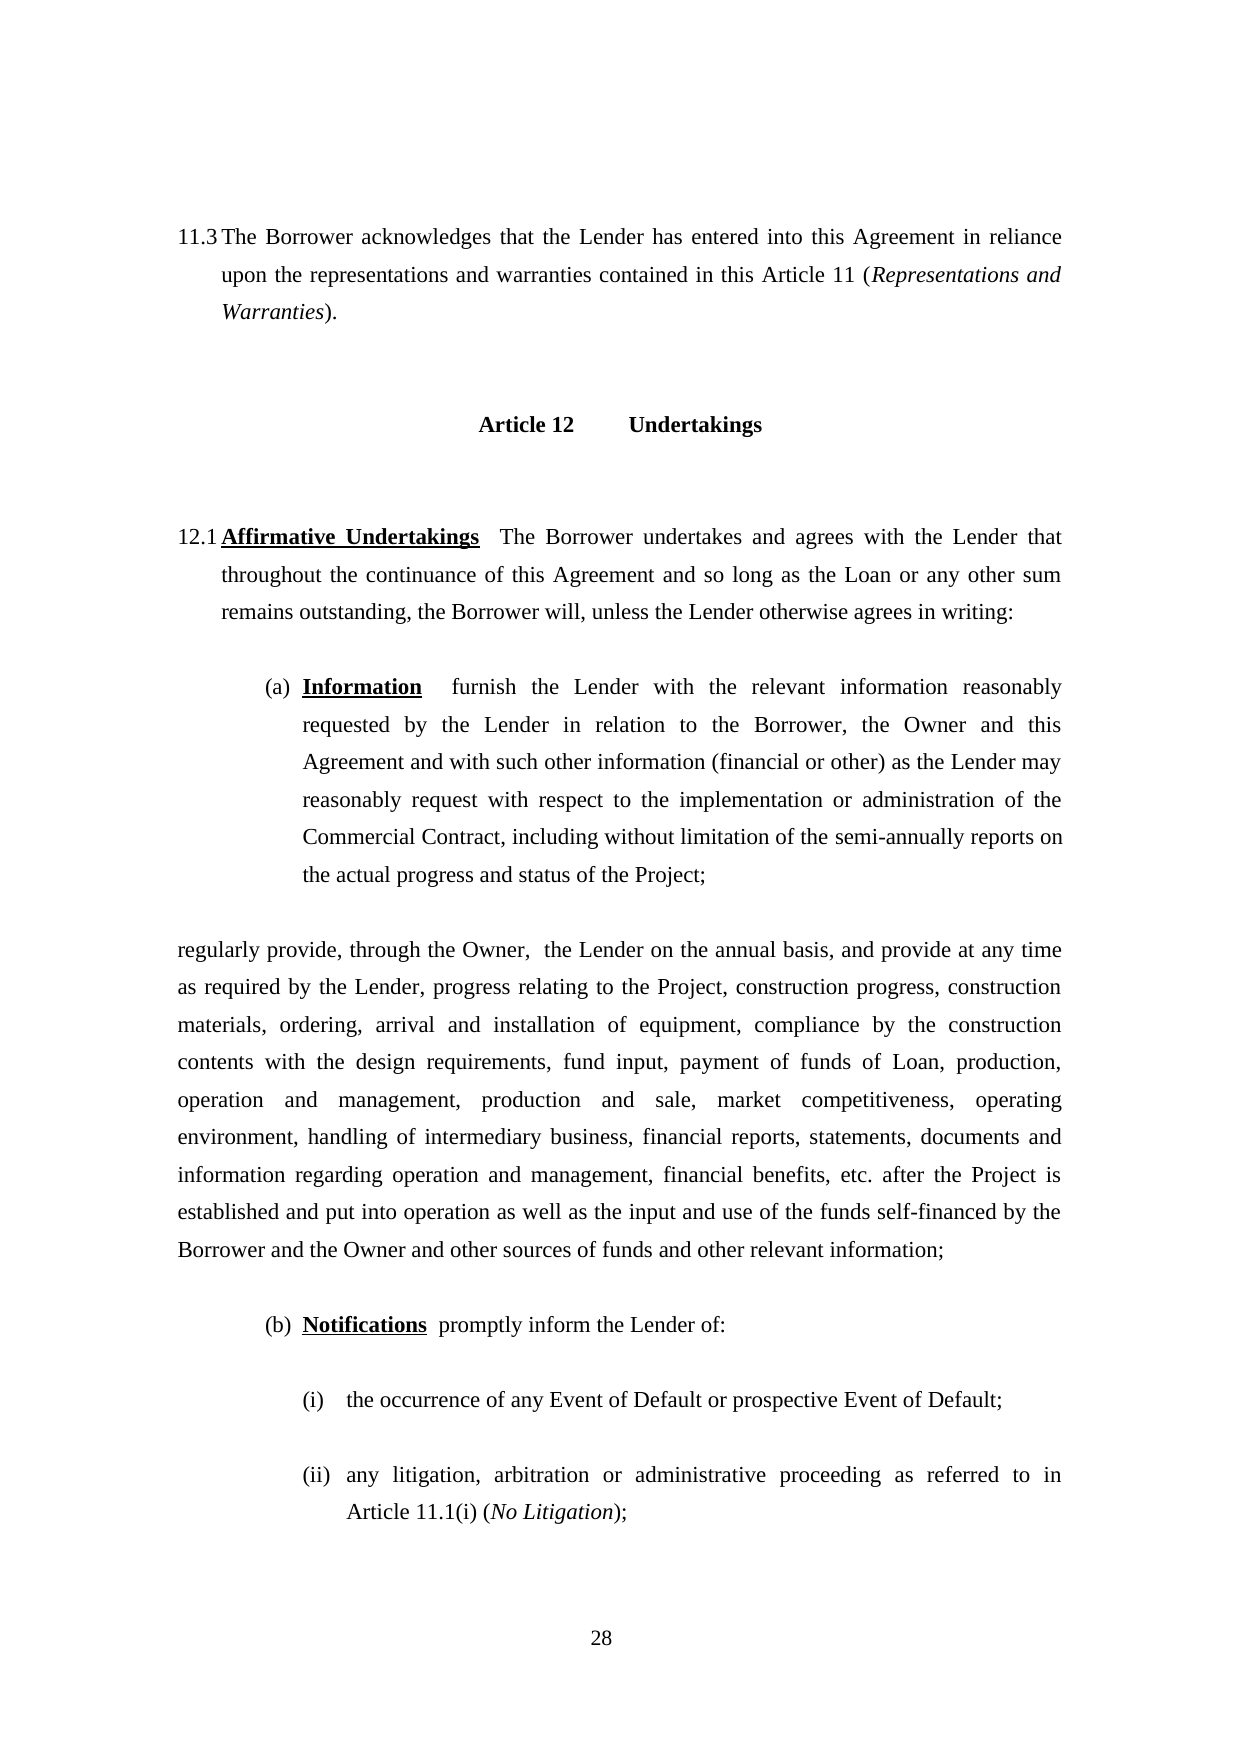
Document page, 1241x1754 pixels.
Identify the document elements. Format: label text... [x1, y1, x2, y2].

list any litigation, arbitration or administrative proceeding as referred to in Article 11.1(i) (No Litigation); [302, 1452, 1063, 1527]
list Affirmative Undertakings The Borrower undertakes and agrees with the Lender that throughout the continuance of this Agreement and so long as the Loan or any other sum remains outstanding, the Borrower will, unless the Lender otherwise agrees in writing: [177, 515, 1063, 627]
list The Borrower acknowledges that the Lender has entered into this Agreement in reliance upon the representations and warranties contained in this Article 11 (Representations and Warranties). [177, 215, 1063, 327]
text Article 12 Undertakings [177, 402, 1063, 440]
list Information furnish the Lender with the relevant information reasonably requested by the Lender in relation to the Borrower, the Owner and this Agreement and with such other information (financial or other) as the Lender may reasonably request with respect to the implementation or administration of the Commercial Contract, including without limitation of the semi-annually reports on the actual progress and status of the Project; [265, 665, 1063, 890]
text regularly provide, through the Owner, the Lender on the annual basis, and provide at any time as required by the Lender, progress relating to the Project, construction progress, construction materials, ordering, arrival and installation of equipment, compliance by the construction contents with the design requirements, fund input, payment of funds of Loan, production, operation and management, production and sale, market competitiveness, operating environment, handling of intermediary business, financial reports, statements, documents and information regarding operation and management, financial benefits, etc. after the Project is established and put into operation as well as the input and use of the funds self-financed by the Borrower and the Owner and other sources of funds and other relevant information; [177, 927, 1063, 1265]
list the occurrence of any Event of Default or prospective Event of Default; [302, 1377, 1063, 1415]
list Notifications promptly inform the Lender of: [265, 1302, 1063, 1340]
